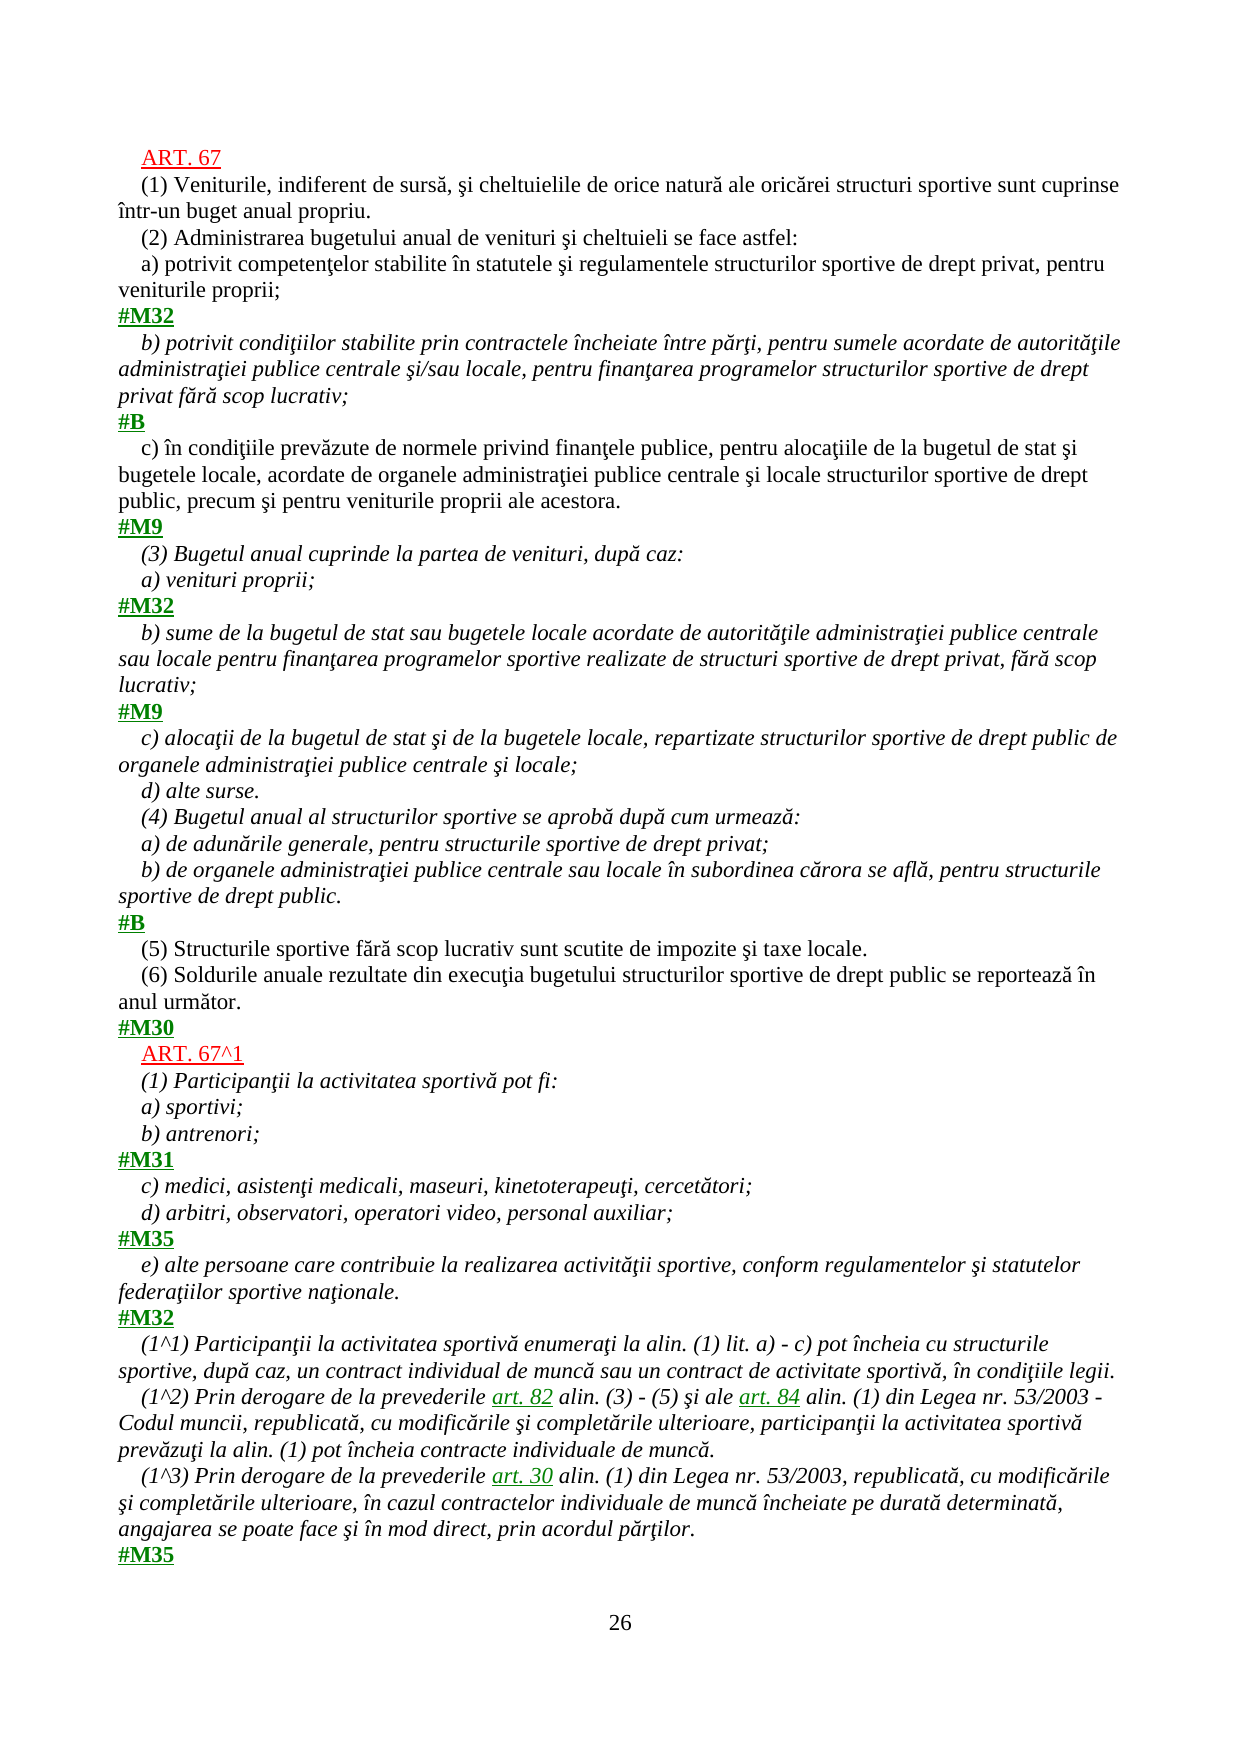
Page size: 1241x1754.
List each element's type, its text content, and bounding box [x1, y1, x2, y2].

text a) sportivi; [118, 1093, 1122, 1119]
text (2) Administrarea bugetului anual de venituri şi cheltuieli se face astfel: [118, 223, 1122, 250]
text #M9 [118, 513, 1122, 540]
text c) medici, asistenţi medicali, maseuri, kinetoterapeuţi, cercetători; [118, 1172, 1122, 1199]
text (4) Bugetul anual al structurilor sportive se aprobă după cum urmează: [118, 803, 1122, 830]
text #M31 [118, 1146, 1122, 1172]
text #M30 [118, 1014, 1122, 1041]
text #M32 [118, 1304, 1122, 1330]
text d) arbitri, observatori, operatori video, personal auxiliar; [118, 1199, 1122, 1225]
text #M35 [118, 1541, 1122, 1568]
text (1) Participanţii la activitatea sportivă pot fi: [118, 1067, 1122, 1093]
text ART. 67^1 [118, 1041, 1122, 1067]
text b) de organele administraţiei publice centrale sau locale în subordinea cărora se află, pentru structurile sportive de drept public. [118, 856, 1122, 909]
text (6) Soldurile anuale rezultate din execuţia bugetului structurilor sportive de drept public se reportează în anul următor. [118, 961, 1122, 1014]
text a) potrivit competenţelor stabilite în statutele şi regulamentele structurilor sportive de drept privat, pentru veniturile proprii; [118, 250, 1122, 303]
text #M35 [118, 1225, 1122, 1251]
text a) venituri proprii; [118, 566, 1122, 592]
text #B [118, 408, 1122, 434]
text b) sume de la bugetul de stat sau bugetele locale acordate de autorităţile administraţiei publice centrale sau locale pentru finanţarea programelor sportive realizate de structuri sportive de drept privat, fără scop lucrativ; [118, 619, 1122, 698]
text (1^1) Participanţii la activitatea sportivă enumeraţi la alin. (1) lit. a) - c) pot încheia cu structurile sportive, după caz, un contract individual de muncă sau un contract de activitate sportivă, în condiţiile legii. [118, 1330, 1122, 1383]
text ART. 67 [118, 144, 1122, 171]
text #B [118, 909, 1122, 935]
text b) potrivit condiţiilor stabilite prin contractele încheiate între părţi, pentru sumele acordate de autorităţile administraţiei publice centrale şi/sau locale, pentru finanţarea programelor structurilor sportive de drept privat fără scop lucrativ; [118, 329, 1122, 408]
text d) alte surse. [118, 777, 1122, 803]
text c) alocaţii de la bugetul de stat şi de la bugetele locale, repartizate structurilor sportive de drept public de organele administraţiei publice centrale şi locale; [118, 724, 1122, 777]
text #M9 [118, 698, 1122, 724]
text (1) Veniturile, indiferent de sursă, şi cheltuielile de orice natură ale oricărei structuri sportive sunt cuprinse într-un buget anual propriu. [118, 171, 1122, 223]
text e) alte persoane care contribuie la realizarea activităţii sportive, conform regulamentelor şi statutelor federaţiilor sportive naţionale. [118, 1251, 1122, 1304]
text (1^2) Prin derogare de la prevederile art. 82 alin. (3) - (5) şi ale art. 84 alin. (1) din Legea nr. 53/2003 - Codul muncii, republicată, cu modificările şi completările ulterioare, participanţii la activitatea sportivă prevăzuţi la alin. (1) pot încheia contracte individuale de muncă. [118, 1383, 1122, 1462]
text a) de adunările generale, pentru structurile sportive de drept privat; [118, 830, 1122, 856]
text b) antrenori; [118, 1119, 1122, 1146]
text c) în condiţiile prevăzute de normele privind finanţele publice, pentru alocaţiile de la bugetul de stat şi bugetele locale, acordate de organele administraţiei publice centrale şi locale structurilor sportive de drept public, precum şi pentru veniturile proprii ale acestora. [118, 434, 1122, 513]
text (1^3) Prin derogare de la prevederile art. 30 alin. (1) din Legea nr. 53/2003, republicată, cu modificările şi completările ulterioare, în cazul contractelor individuale de muncă încheiate pe durată determinată, angajarea se poate face şi în mod direct, prin acordul părţilor. [118, 1462, 1122, 1541]
text #M32 [118, 303, 1122, 329]
text (3) Bugetul anual cuprinde la partea de venituri, după caz: [118, 540, 1122, 566]
text (5) Structurile sportive fără scop lucrativ sunt scutite de impozite şi taxe locale. [118, 935, 1122, 961]
text #M32 [118, 592, 1122, 619]
